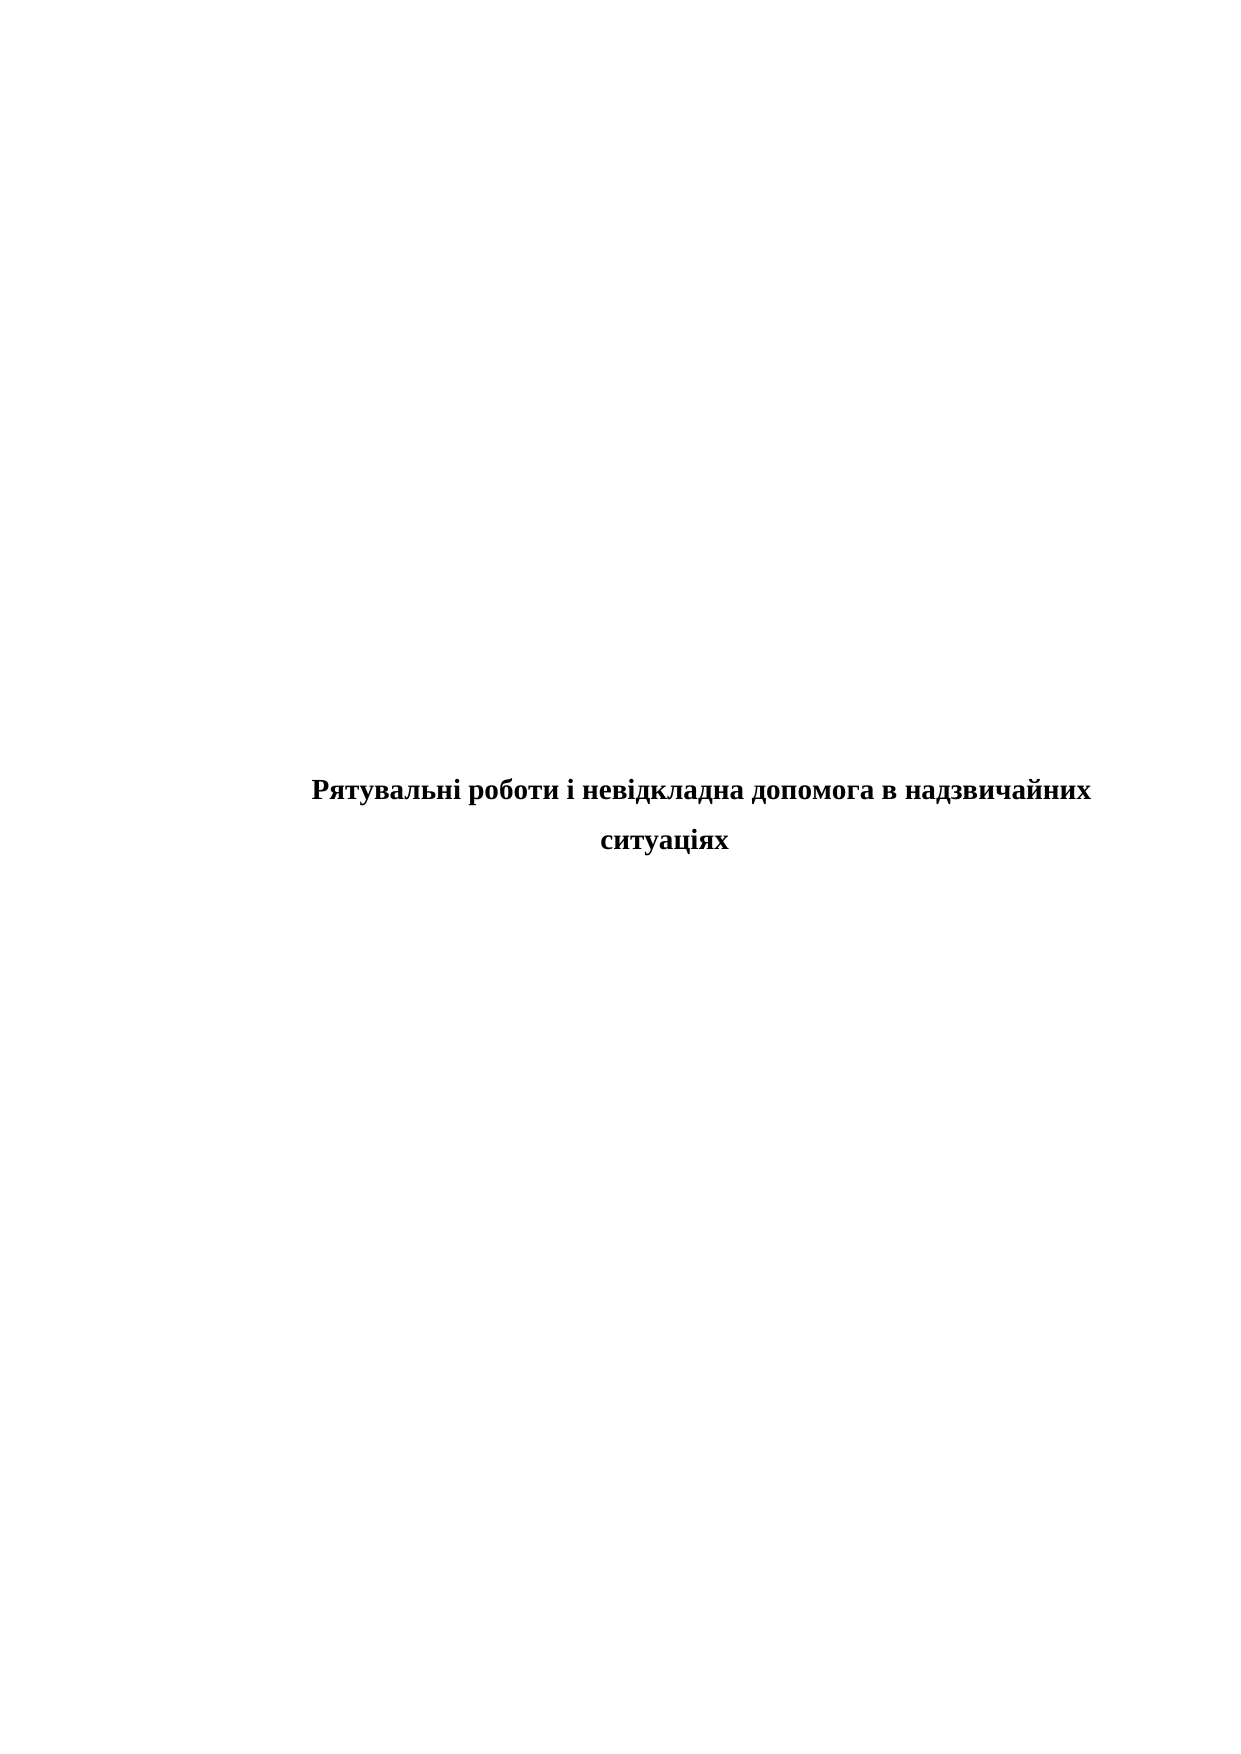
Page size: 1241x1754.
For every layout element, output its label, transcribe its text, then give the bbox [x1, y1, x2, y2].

text Рятувальні роботи і невідкладна допомога в надзвичайних ситуаціях [177, 772, 1152, 856]
